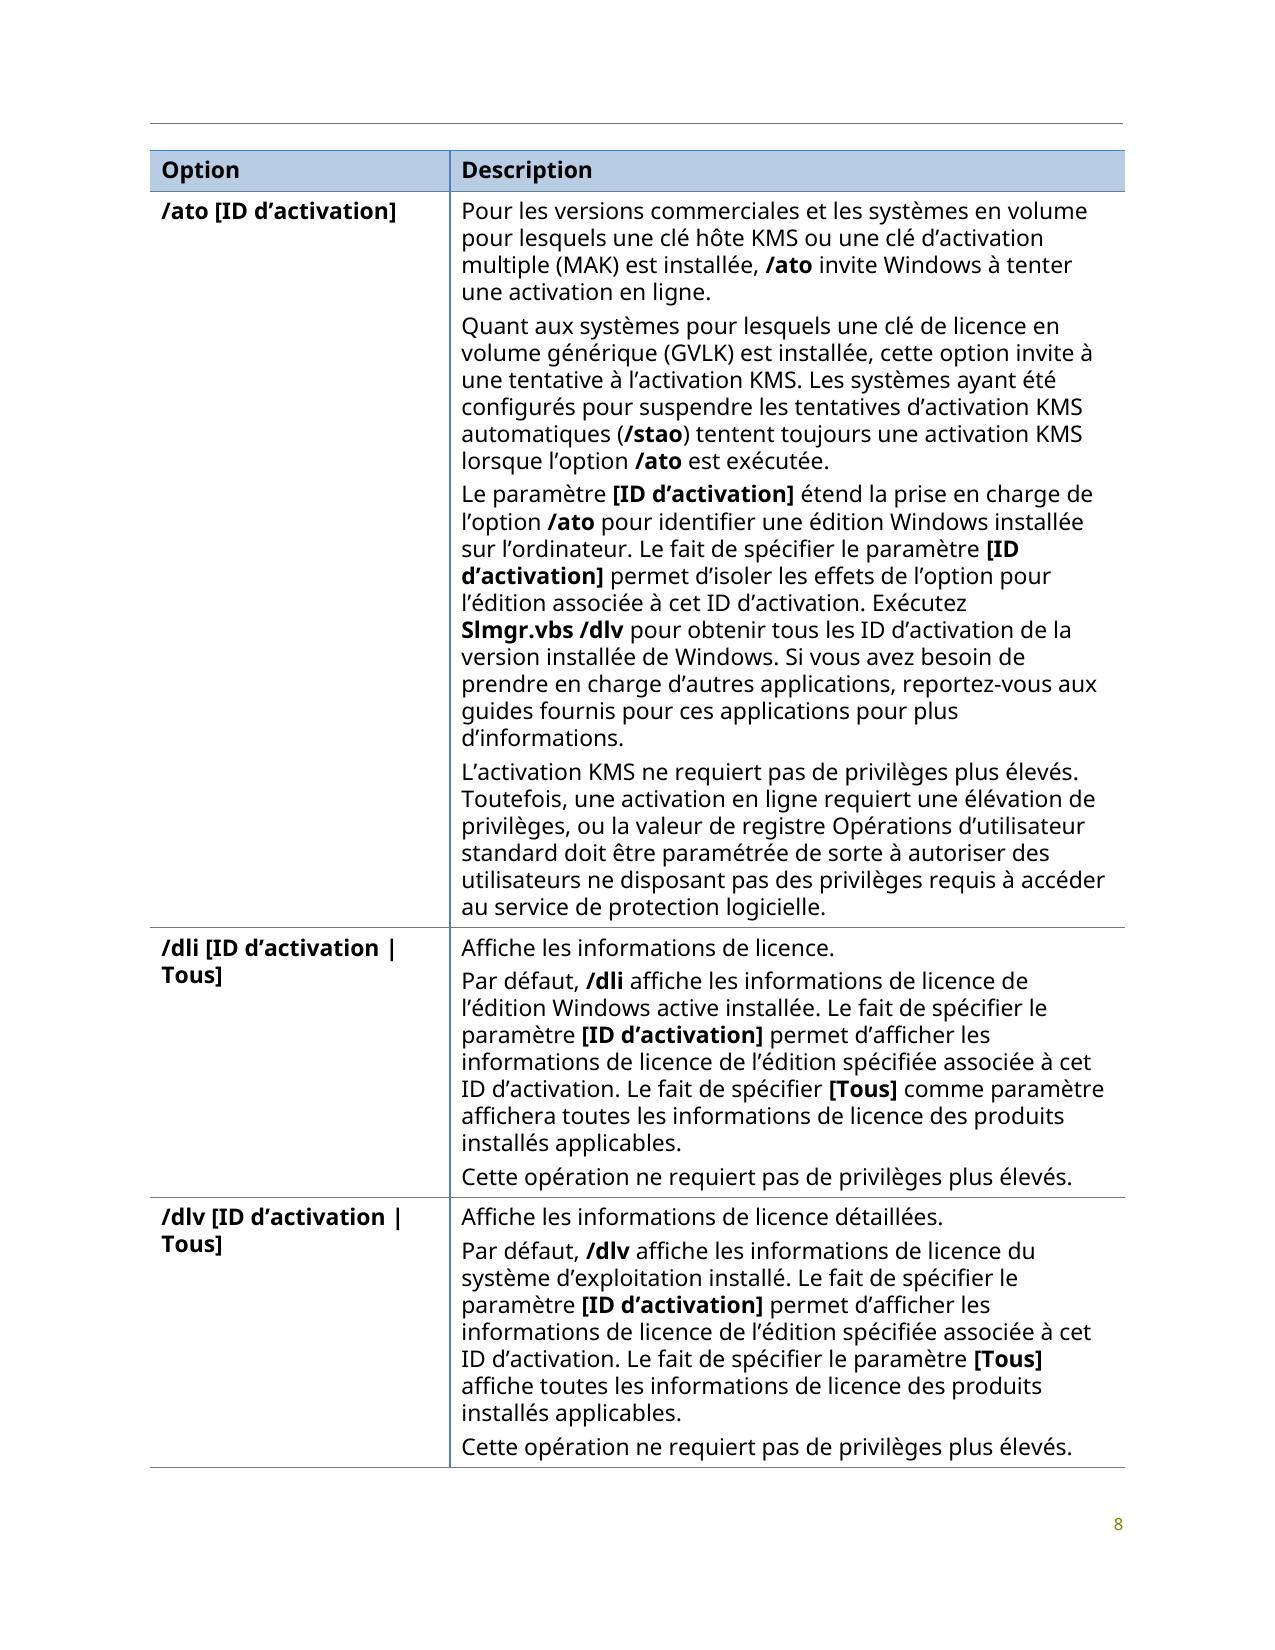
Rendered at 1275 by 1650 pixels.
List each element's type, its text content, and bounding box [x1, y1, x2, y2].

table_cell Affiche les informations de licence. Par défaut, /dli affiche les informations de licence de l’édition Windows active installée. Le fait de spécifier le paramètre [ID d’activation] permet d’afficher les informations de licence de l’édition spécifiée associée à cet ID d’activation. Le fait de spécifier [Tous] comme paramètre affichera toutes les informations de licence des produits installés applicables. Cette opération ne requiert pas de privilèges plus élevés. [451, 928, 1125, 1197]
table_cell Pour les versions commerciales et les systèmes en volume pour lesquels une clé hôte KMS ou une clé d’activation multiple (MAK) est installée, /ato invite Windows à tenter une activation en ligne. Quant aux systèmes pour lesquels une clé de licence en volume générique (GVLK) est installée, cette option invite à une tentative à l’activation KMS. Les systèmes ayant été configurés pour suspendre les tentatives d’activation KMS automatiques (/stao) tentent toujours une activation KMS lorsque l’option /ato est exécutée. Le paramètre [ID d’activation] étend la prise en charge de l’option /ato pour identifier une édition Windows installée sur l’ordinateur. Le fait de spécifier le paramètre [ID d’activation] permet d’isoler les effets de l’option pour l’édition associée à cet ID d’activation. Exécutez Slmgr.vbs /dlv pour obtenir tous les ID d’activation de la version installée de Windows. Si vous avez besoin de prendre en charge d’autres applications, reportez-vous aux guides fournis pour ces applications pour plus d’informations. L’activation KMS ne requiert pas de privilèges plus élevés. Toutefois, une activation en ligne requiert une élévation de privilèges, ou la valeur de registre Opérations d’utilisateur standard doit être paramétrée de sorte à autoriser des utilisateurs ne disposant pas des privilèges requis à accéder au service de protection logicielle. [451, 192, 1125, 927]
table_cell Affiche les informations de licence détaillées. Par défaut, /dlv affiche les informations de licence du système d’exploitation installé. Le fait de spécifier le paramètre [ID d’activation] permet d’afficher les informations de licence de l’édition spécifiée associée à cet ID d’activation. Le fait de spécifier le paramètre [Tous] affiche toutes les informations de licence des produits installés applicables. Cette opération ne requiert pas de privilèges plus élevés. [451, 1198, 1125, 1467]
table_cell /dlv [ID d’activation | Tous] [150, 1198, 449, 1467]
table_cell /ato [ID d’activation] [150, 192, 449, 927]
table_header Option [150, 151, 449, 191]
table_cell /dli [ID d’activation | Tous] [150, 928, 449, 1197]
table_header Description [451, 151, 1125, 191]
